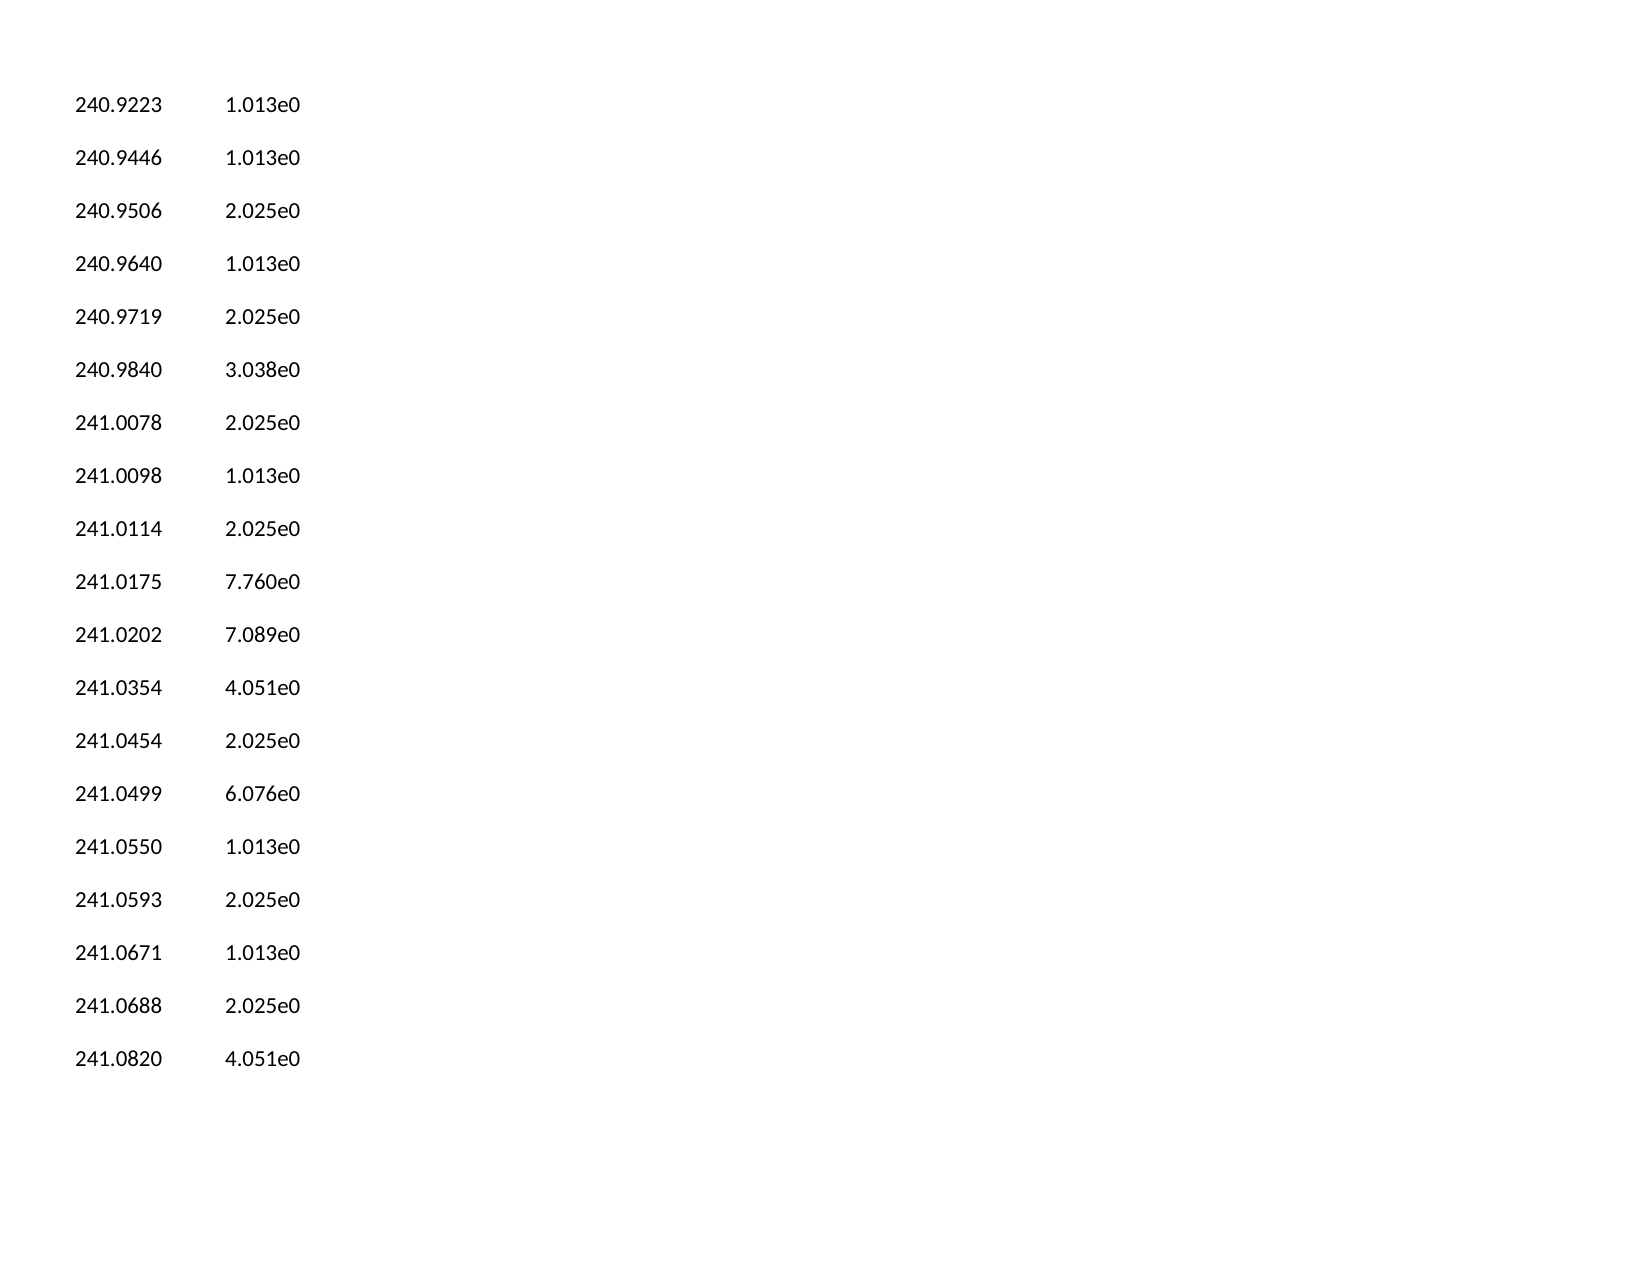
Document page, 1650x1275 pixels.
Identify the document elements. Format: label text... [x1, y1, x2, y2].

text 240.9840 3.038e0 [75, 355, 1563, 383]
text 241.0454 2.025e0 [75, 726, 1563, 754]
text 240.9223 1.013e0 [75, 90, 1563, 118]
text 240.9640 1.013e0 [75, 249, 1563, 277]
text 241.0688 2.025e0 [75, 991, 1563, 1019]
text 241.0175 7.760e0 [75, 567, 1563, 595]
text 240.9446 1.013e0 [75, 143, 1563, 171]
text 240.9506 2.025e0 [75, 196, 1563, 224]
text 241.0114 2.025e0 [75, 514, 1563, 542]
text 241.0098 1.013e0 [75, 461, 1563, 489]
text 241.0593 2.025e0 [75, 885, 1563, 913]
text 241.0820 4.051e0 [75, 1044, 1563, 1072]
text 241.0354 4.051e0 [75, 673, 1563, 701]
text 241.0671 1.013e0 [75, 938, 1563, 966]
text 241.0550 1.013e0 [75, 832, 1563, 860]
text 240.9719 2.025e0 [75, 302, 1563, 330]
text 241.0499 6.076e0 [75, 779, 1563, 807]
text 241.0078 2.025e0 [75, 408, 1563, 436]
text 241.0202 7.089e0 [75, 620, 1563, 648]
